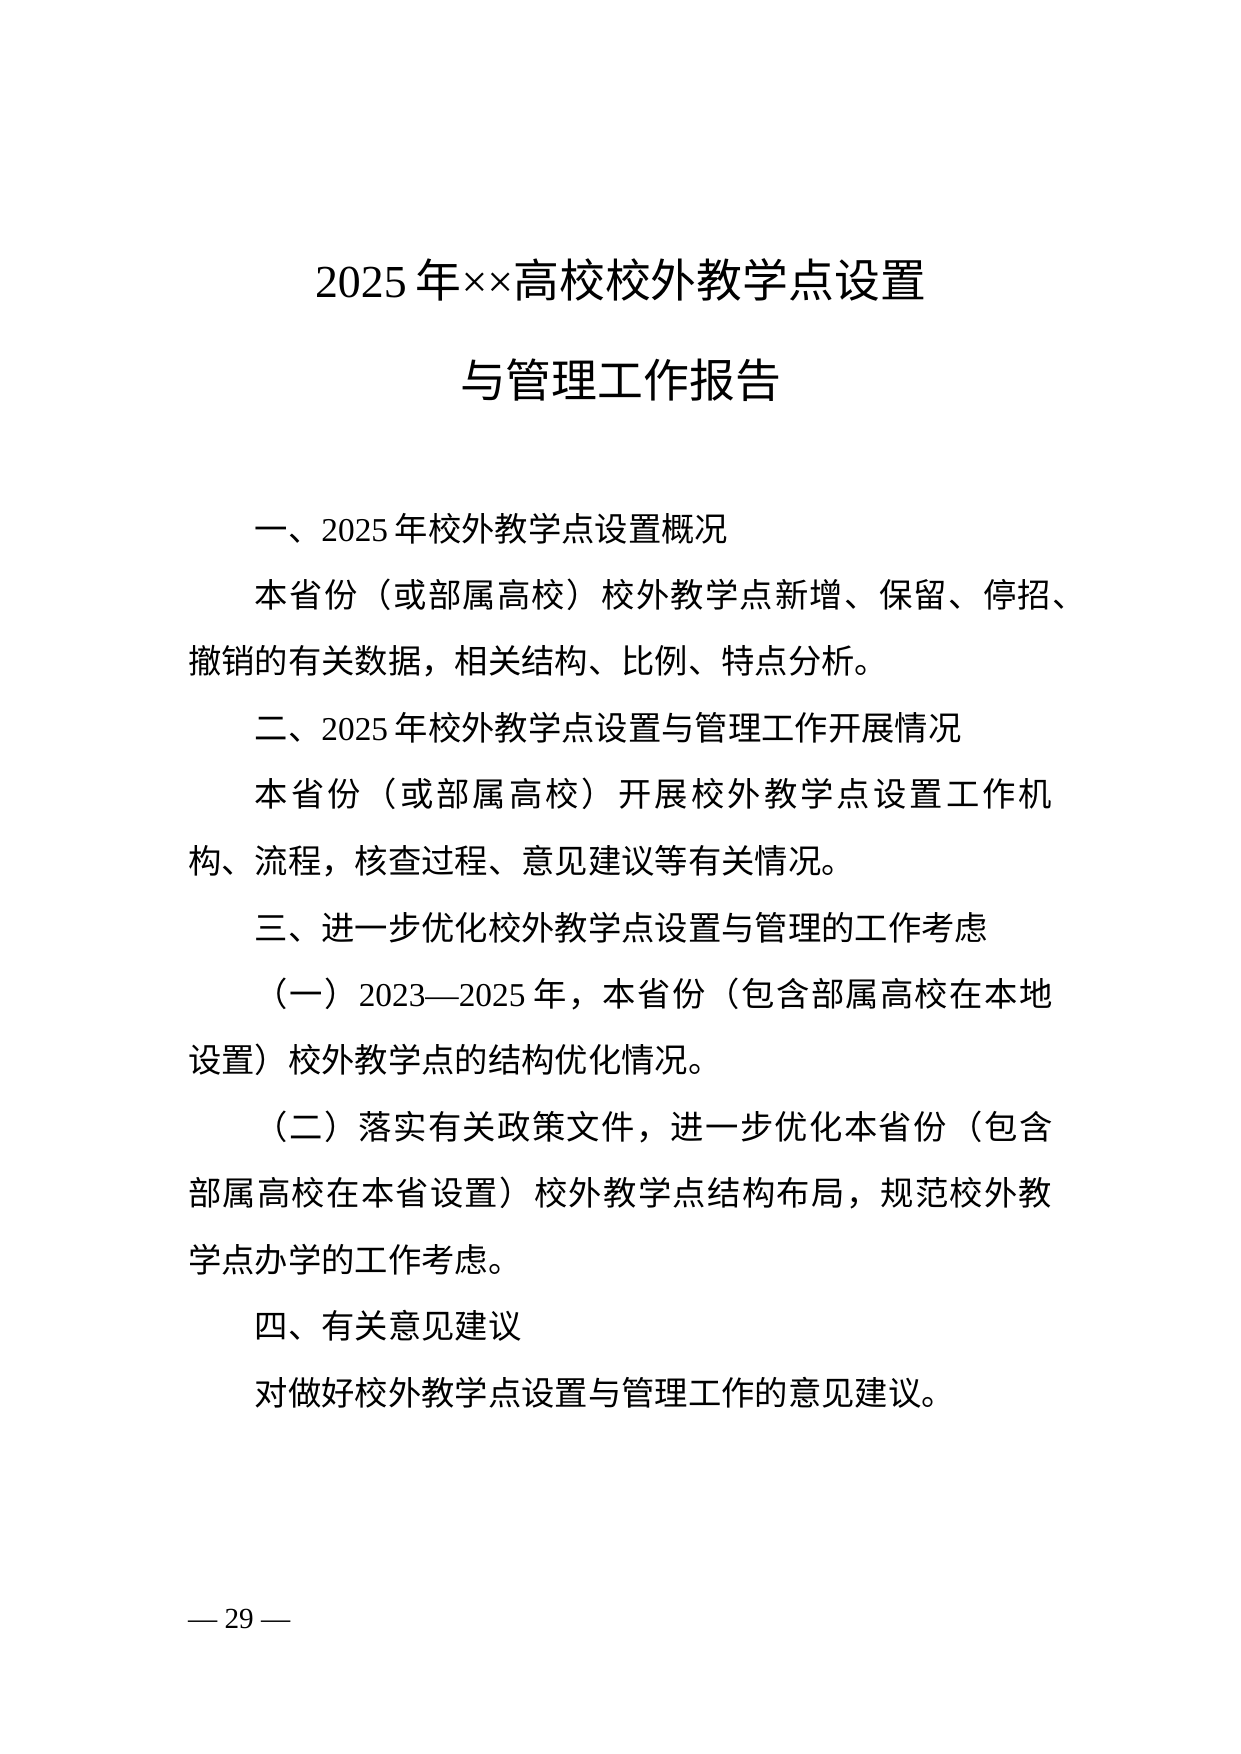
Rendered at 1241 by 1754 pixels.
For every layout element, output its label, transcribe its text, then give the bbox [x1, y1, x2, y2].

text 一、2025年校外教学点设置概况 [188, 493, 1052, 560]
list 本省份（或部属高校）开展校外教学点设置工作机构、流程，核查过程、意见建议等有关情况。 [188, 759, 1052, 892]
text 二、2025年校外教学点设置与管理工作开展情况 [188, 693, 1052, 759]
list 本省份（或部属高校）校外教学点新增、保留、停招、撤销的有关数据，相关结构、比例、特点分析。 [188, 560, 1052, 693]
list 三、进一步优化校外教学点设置与管理的工作考虑 [188, 892, 1052, 959]
text 2025年××高校校外教学点设置 [188, 228, 1052, 327]
text 对做好校外教学点设置与管理工作的意见建议。 [188, 1357, 1052, 1424]
text 与管理工作报告 [188, 327, 1052, 427]
list （一）2023—2025年，本省份（包含部属高校在本地设置）校外教学点的结构优化情况。 [188, 959, 1052, 1092]
list 四、有关意见建议 [188, 1291, 1052, 1357]
list （二）落实有关政策文件，进一步优化本省份（包含部属高校在本省设置）校外教学点结构布局，规范校外教学点办学的工作考虑。 [188, 1092, 1052, 1291]
